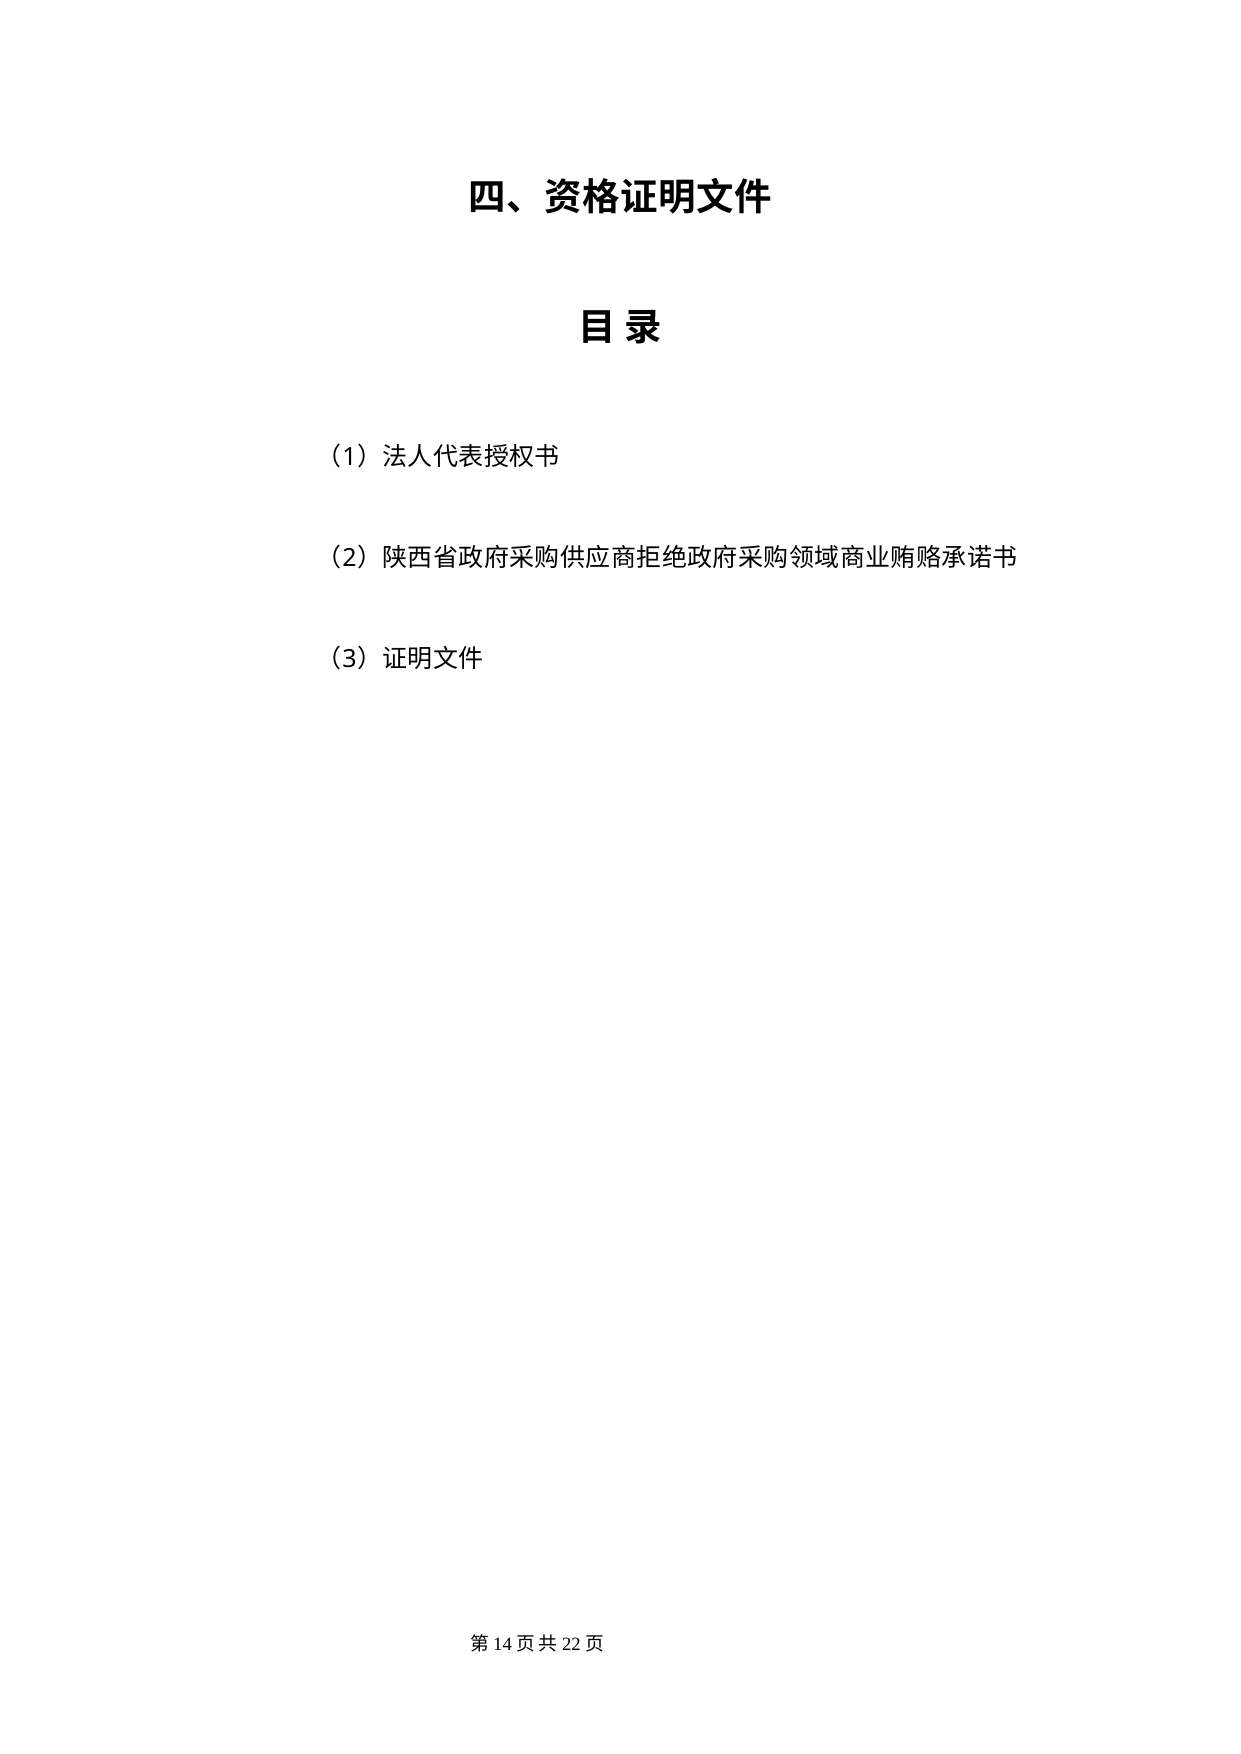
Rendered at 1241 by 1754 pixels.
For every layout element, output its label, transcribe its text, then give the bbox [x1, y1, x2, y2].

text 四、资格证明文件 [187, 162, 1053, 227]
text （3）证明文件 [187, 624, 1053, 689]
text （1）法人代表授权书 [187, 422, 1053, 487]
text （2）陕西省政府采购供应商拒绝政府采购领域商业贿赂承诺书 [187, 523, 1053, 588]
text 目 录 [187, 292, 1053, 357]
